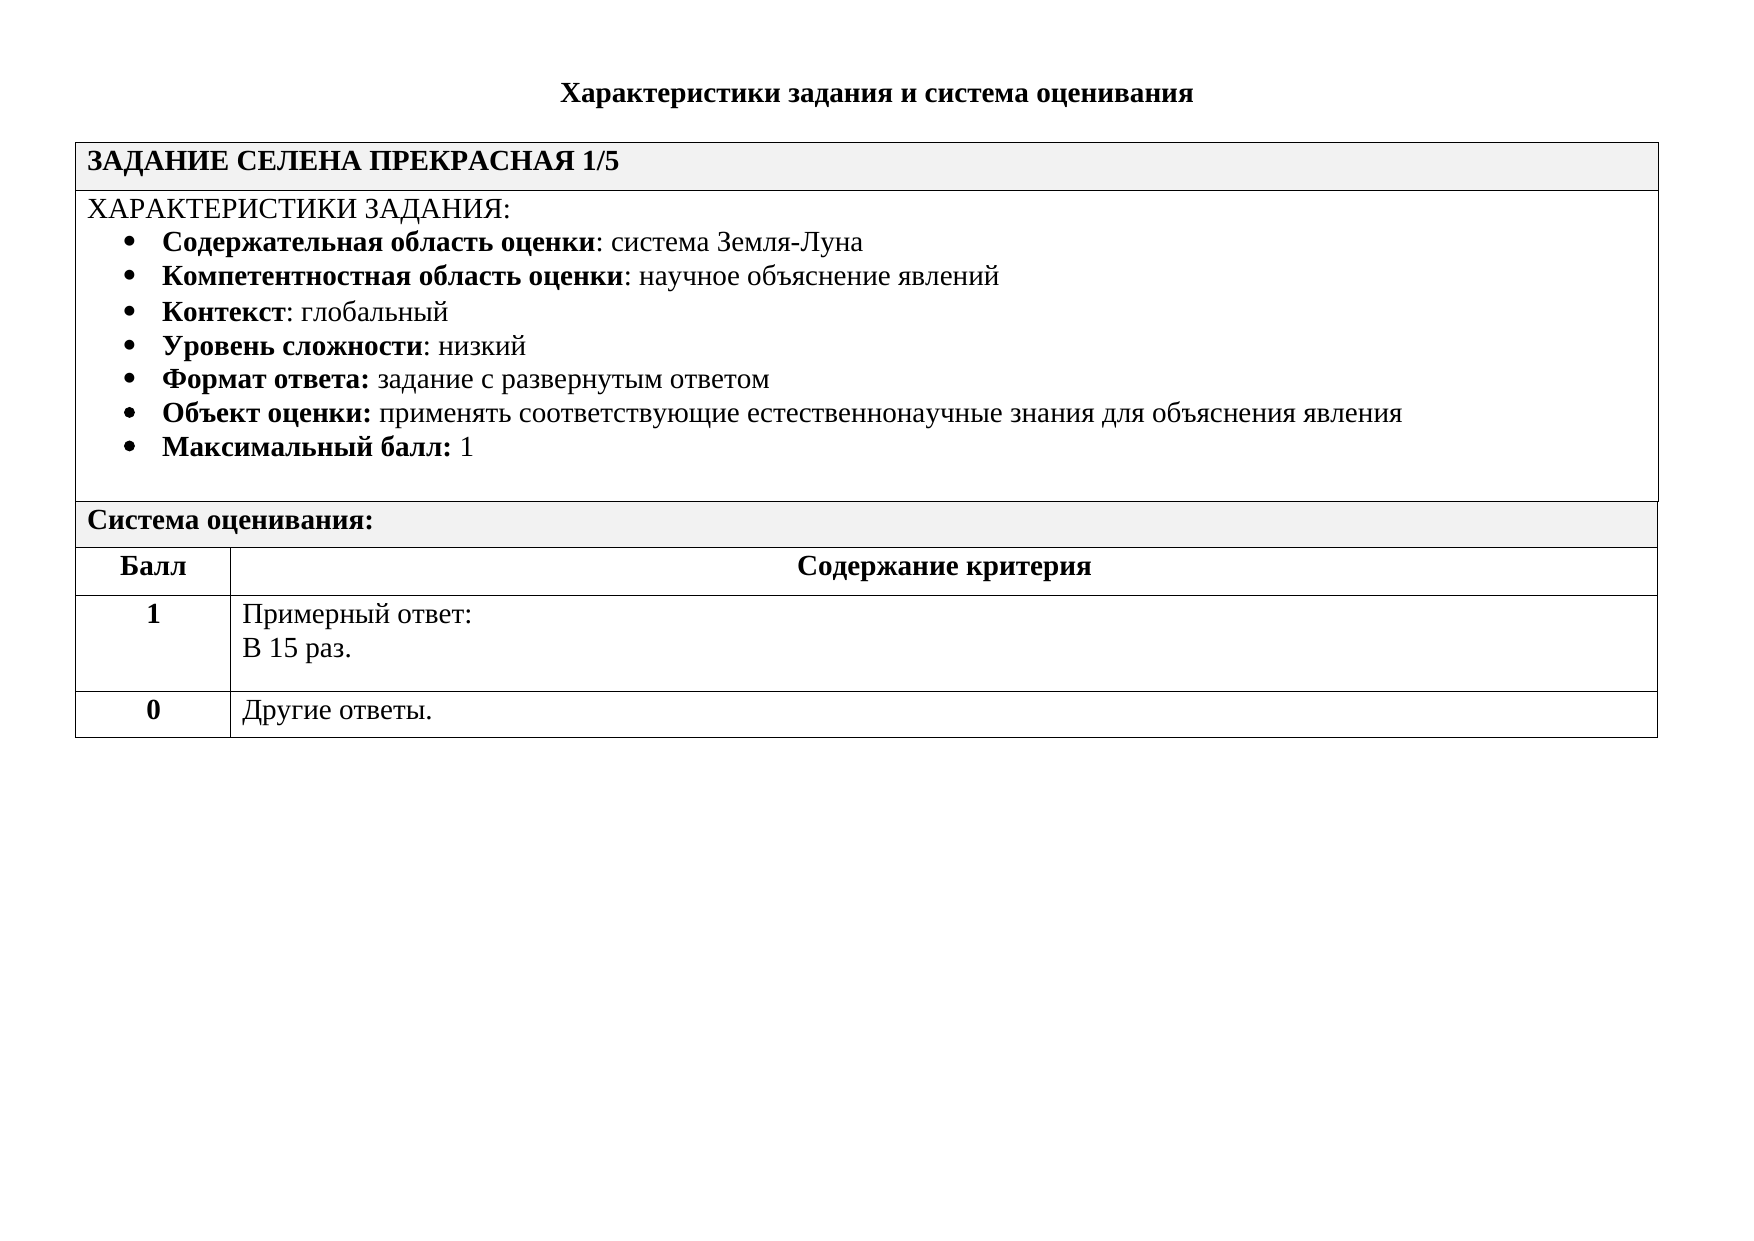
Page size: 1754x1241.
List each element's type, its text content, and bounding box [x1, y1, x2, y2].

table_cell 1 [76, 596, 230, 691]
table_cell ХАРАКТЕРИСТИКИ ЗАДАНИЯ: Содержательная область оценки: система Земля-Луна Компетентностная область оценки: научное объяснение явлений Контекст: глобальный Уровень сложности: низкий Формат ответа: задание с развернутым ответом Объект оценки: применять соответствующие естественнонаучные знания для объяснения явления Максимальный балл: 1 [76, 191, 1658, 501]
table_cell Содержание критерия [231, 548, 1657, 595]
text Характеристики задания и система оценивания [75, 75, 1679, 108]
table_cell Примерный ответ: В 15 раз. [231, 596, 1657, 691]
table_cell 0 [76, 692, 230, 737]
table_header Задание СЕЛЕНА ПРЕКРАСНАЯ 1/5 [76, 143, 1658, 190]
table_cell Другие ответы. [231, 692, 1657, 737]
table_cell Система оценивания: [76, 502, 1657, 547]
table_cell Балл [76, 548, 230, 595]
